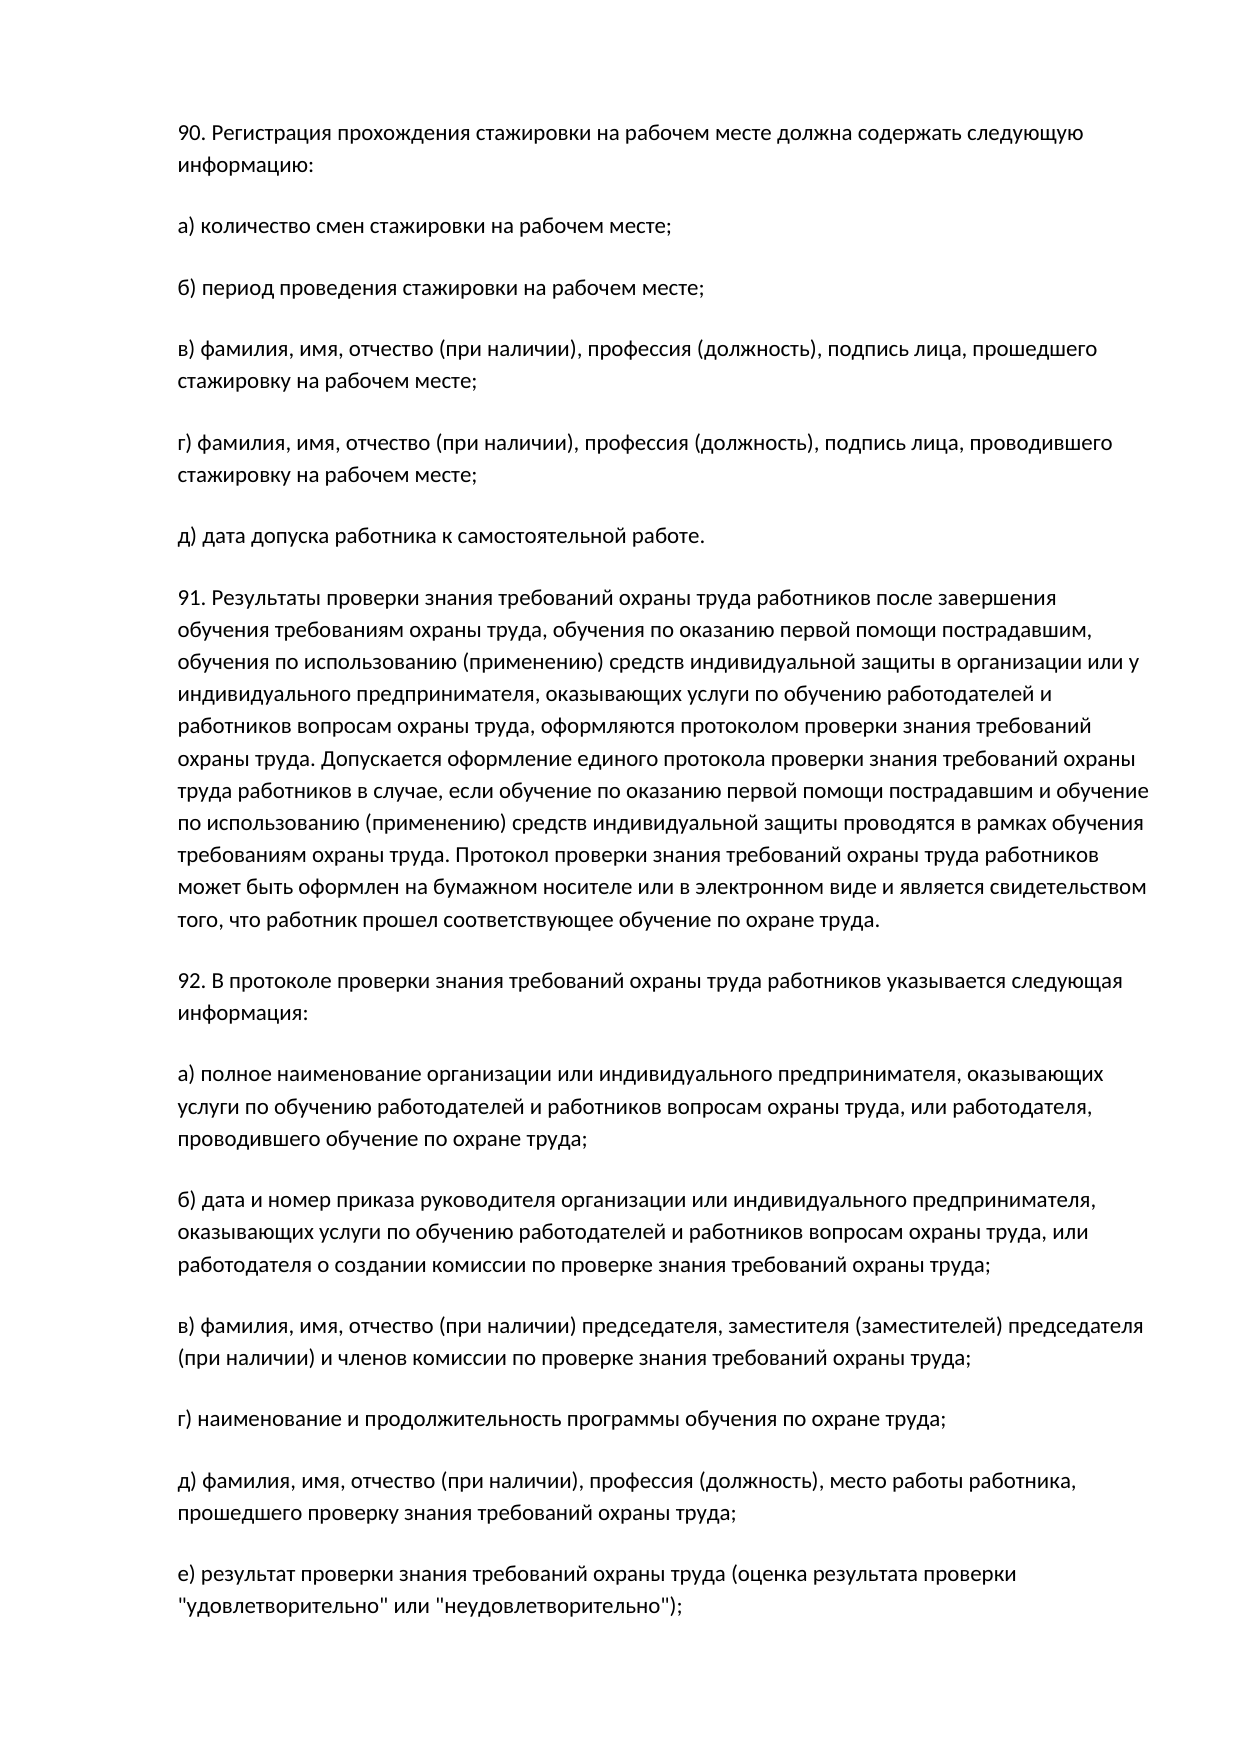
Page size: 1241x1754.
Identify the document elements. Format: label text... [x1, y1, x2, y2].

text а) количество смен стажировки на рабочем месте; [177, 212, 1152, 240]
text 90. Регистрация прохождения стажировки на рабочем месте должна содержать следующую информацию: [177, 118, 1152, 178]
text б) дата и номер приказа руководителя организации или индивидуального предпринимателя, оказывающих услуги по обучению работодателей и работников вопросам охраны труда, или работодателя о создании комиссии по проверке знания требований охраны труда; [177, 1185, 1152, 1278]
text г) фамилия, имя, отчество (при наличии), профессия (должность), подпись лица, проводившего стажировку на рабочем месте; [177, 428, 1152, 488]
text д) фамилия, имя, отчество (при наличии), профессия (должность), место работы работника, прошедшего проверку знания требований охраны труда; [177, 1466, 1152, 1526]
text 91. Результаты проверки знания требований охраны труда работников после завершения обучения требованиям охраны труда, обучения по оказанию первой помощи пострадавшим, обучения по использованию (применению) средств индивидуальной защиты в организации или у индивидуального предпринимателя, оказывающих услуги по обучению работодателей и работников вопросам охраны труда, оформляются протоколом проверки знания требований охраны труда. Допускается оформление единого протокола проверки знания требований охраны труда работников в случае, если обучение по оказанию первой помощи пострадавшим и обучение по использованию (применению) средств индивидуальной защиты проводятся в рамках обучения требованиям охраны труда. Протокол проверки знания требований охраны труда работников может быть оформлен на бумажном носителе или в электронном виде и является свидетельством того, что работник прошел соответствующее обучение по охране труда. [177, 583, 1152, 933]
text в) фамилия, имя, отчество (при наличии) председателя, заместителя (заместителей) председателя (при наличии) и членов комиссии по проверке знания требований охраны труда; [177, 1311, 1152, 1371]
text в) фамилия, имя, отчество (при наличии), профессия (должность), подпись лица, прошедшего стажировку на рабочем месте; [177, 334, 1152, 394]
text 92. В протоколе проверки знания требований охраны труда работников указывается следующая информация: [177, 966, 1152, 1026]
text б) период проведения стажировки на рабочем месте; [177, 273, 1152, 301]
text е) результат проверки знания требований охраны труда (оценка результата проверки "удовлетворительно" или "неудовлетворительно"); [177, 1559, 1152, 1620]
text г) наименование и продолжительность программы обучения по охране труда; [177, 1404, 1152, 1433]
text а) полное наименование организации или индивидуального предпринимателя, оказывающих услуги по обучению работодателей и работников вопросам охраны труда, или работодателя, проводившего обучение по охране труда; [177, 1059, 1152, 1152]
text д) дата допуска работника к самостоятельной работе. [177, 521, 1152, 549]
